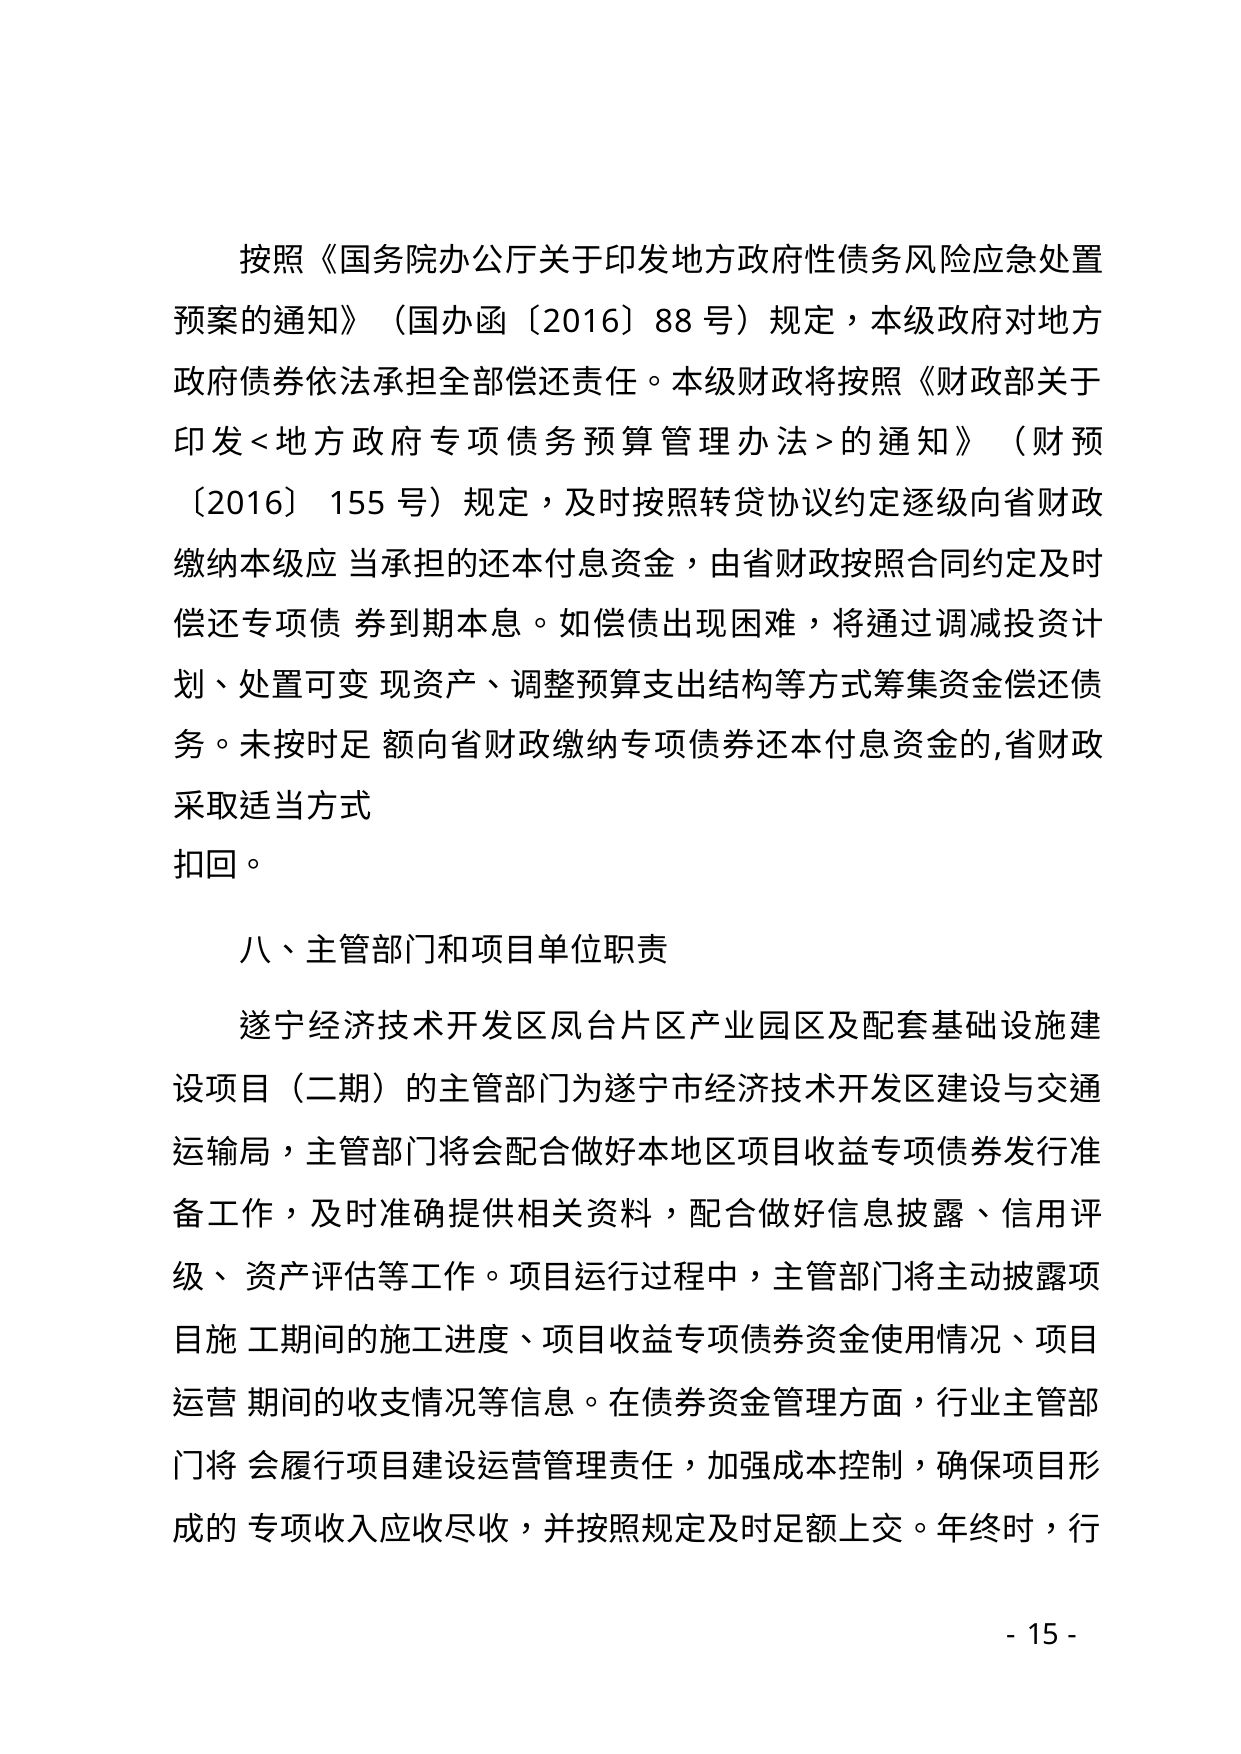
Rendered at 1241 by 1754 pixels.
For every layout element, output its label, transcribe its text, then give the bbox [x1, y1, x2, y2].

text 扣回。 [173, 844, 1104, 885]
text 八、主管部门和项目单位职责 [239, 928, 1104, 969]
text 按照《国务院办公厅关于印发地方政府性债务风险应急处置 预案的通知》（国办函〔2016〕88 号）规定，本级政府对地方 政府债券依法承担全部偿还责任。本级财政将按照《财政部关于 印发<地方政府专项债务预算管理办法>的通知》（财预〔2016〕 155 号）规定，及时按照转贷协议约定逐级向省财政缴纳本级应 当承担的还本付息资金，由省财政按照合同约定及时偿还专项债 券到期本息。如偿债出现困难，将通过调减投资计划、处置可变 现资产、调整预算支出结构等方式筹集资金偿还债务。未按时足 额向省财政缴纳专项债券还本付息资金的,省财政采取适当方式 [173, 237, 1104, 827]
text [172, 1003, 1102, 1549]
